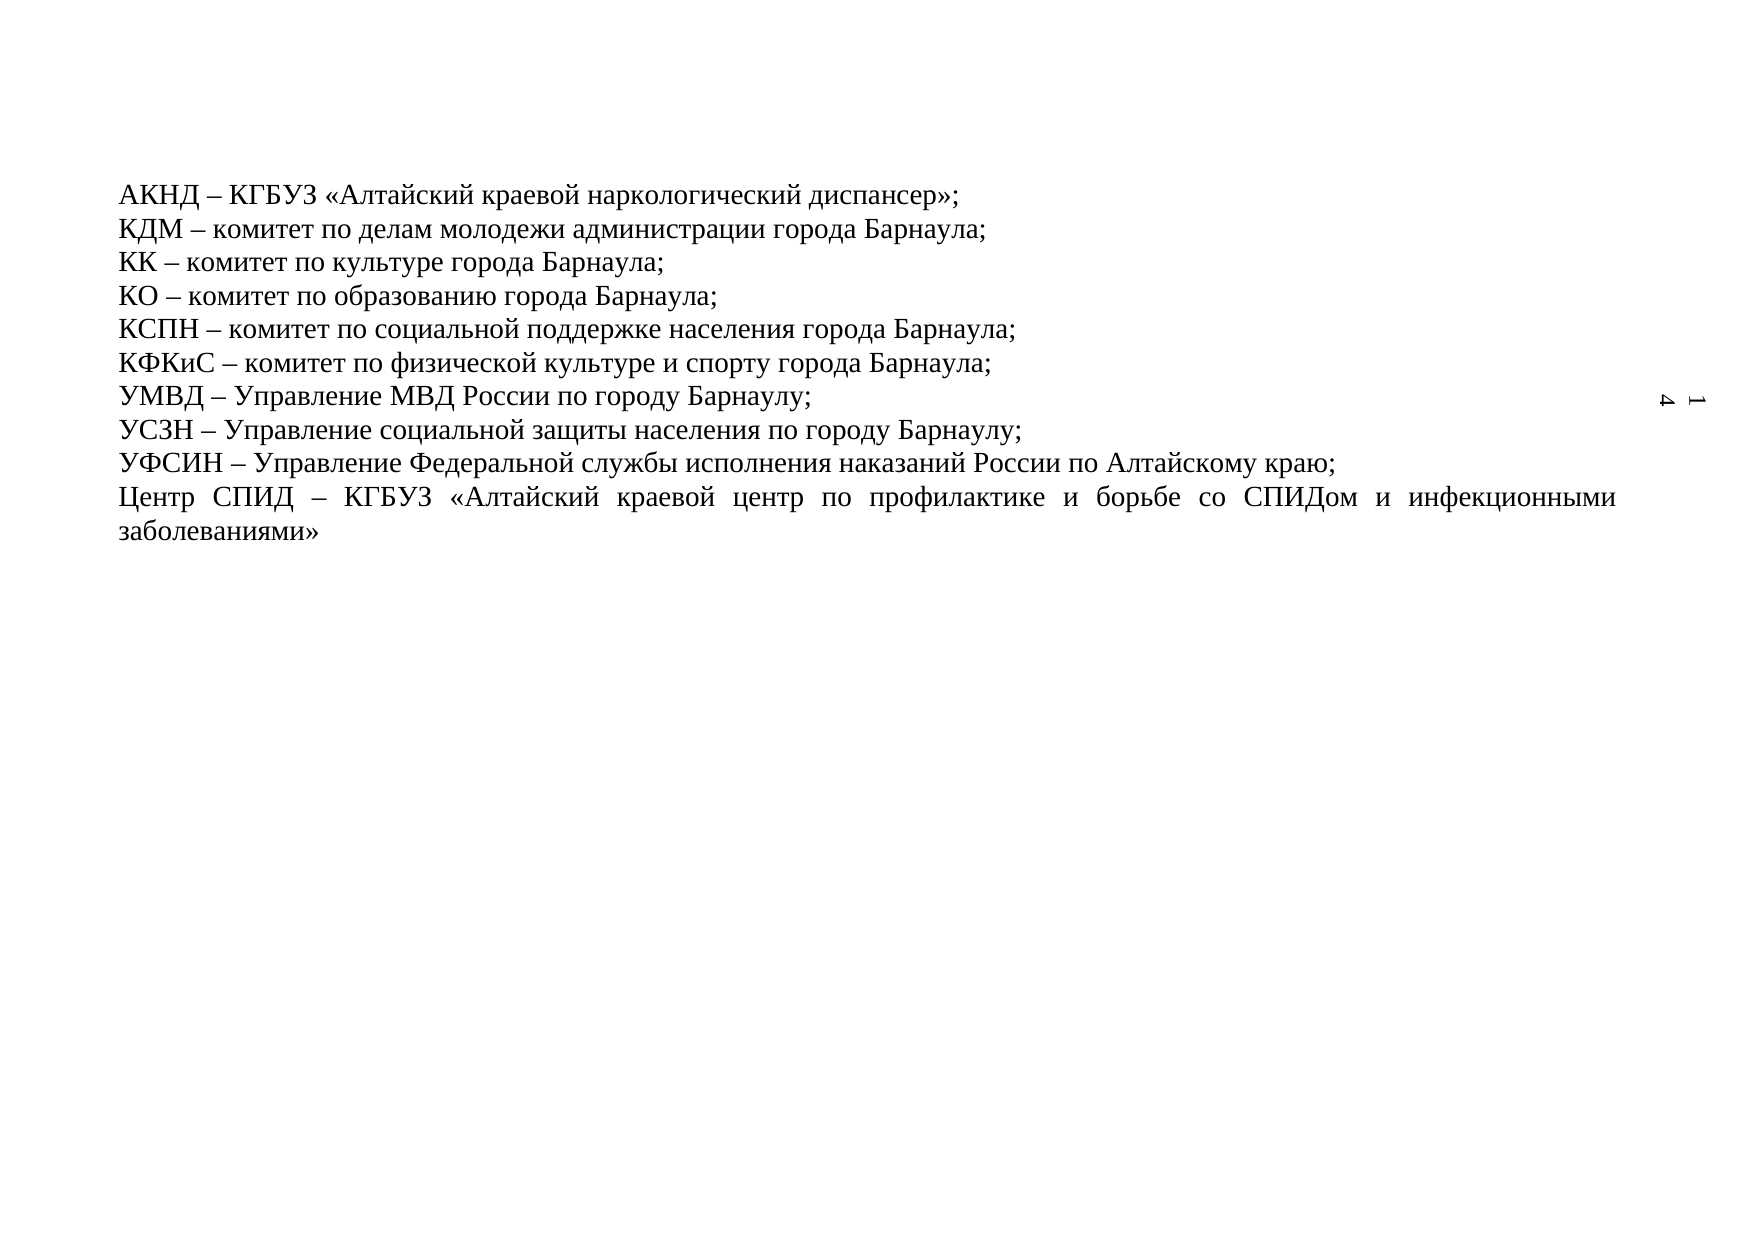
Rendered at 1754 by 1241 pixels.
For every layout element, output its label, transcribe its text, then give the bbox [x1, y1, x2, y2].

text УМВД – Управление МВД России по городу Барнаулу; [118, 378, 1636, 412]
text КО – комитет по образованию города Барнаула; [118, 278, 1636, 311]
text КК – комитет по культуре города Барнаула; [118, 244, 1636, 278]
text АКНД – КГБУЗ «Алтайский краевой наркологический диспансер»; [118, 177, 1636, 211]
text Центр СПИД – КГБУЗ «Алтайский краевой центр по профилактике и борьбе со СПИДом и инфекционными заболеваниями» [118, 479, 1636, 546]
text КДМ – комитет по делам молодежи администрации города Барнаула; [118, 211, 1636, 244]
text КФКиС – комитет по физической культуре и спорту города Барнаула; [118, 345, 1636, 378]
text КСПН – комитет по социальной поддержке населения города Барнаула; [118, 311, 1636, 345]
text УФСИН – Управление Федеральной службы исполнения наказаний России по Алтайскому краю; [118, 446, 1636, 479]
text УСЗН – Управление социальной защиты населения по городу Барнаулу; [118, 412, 1636, 446]
